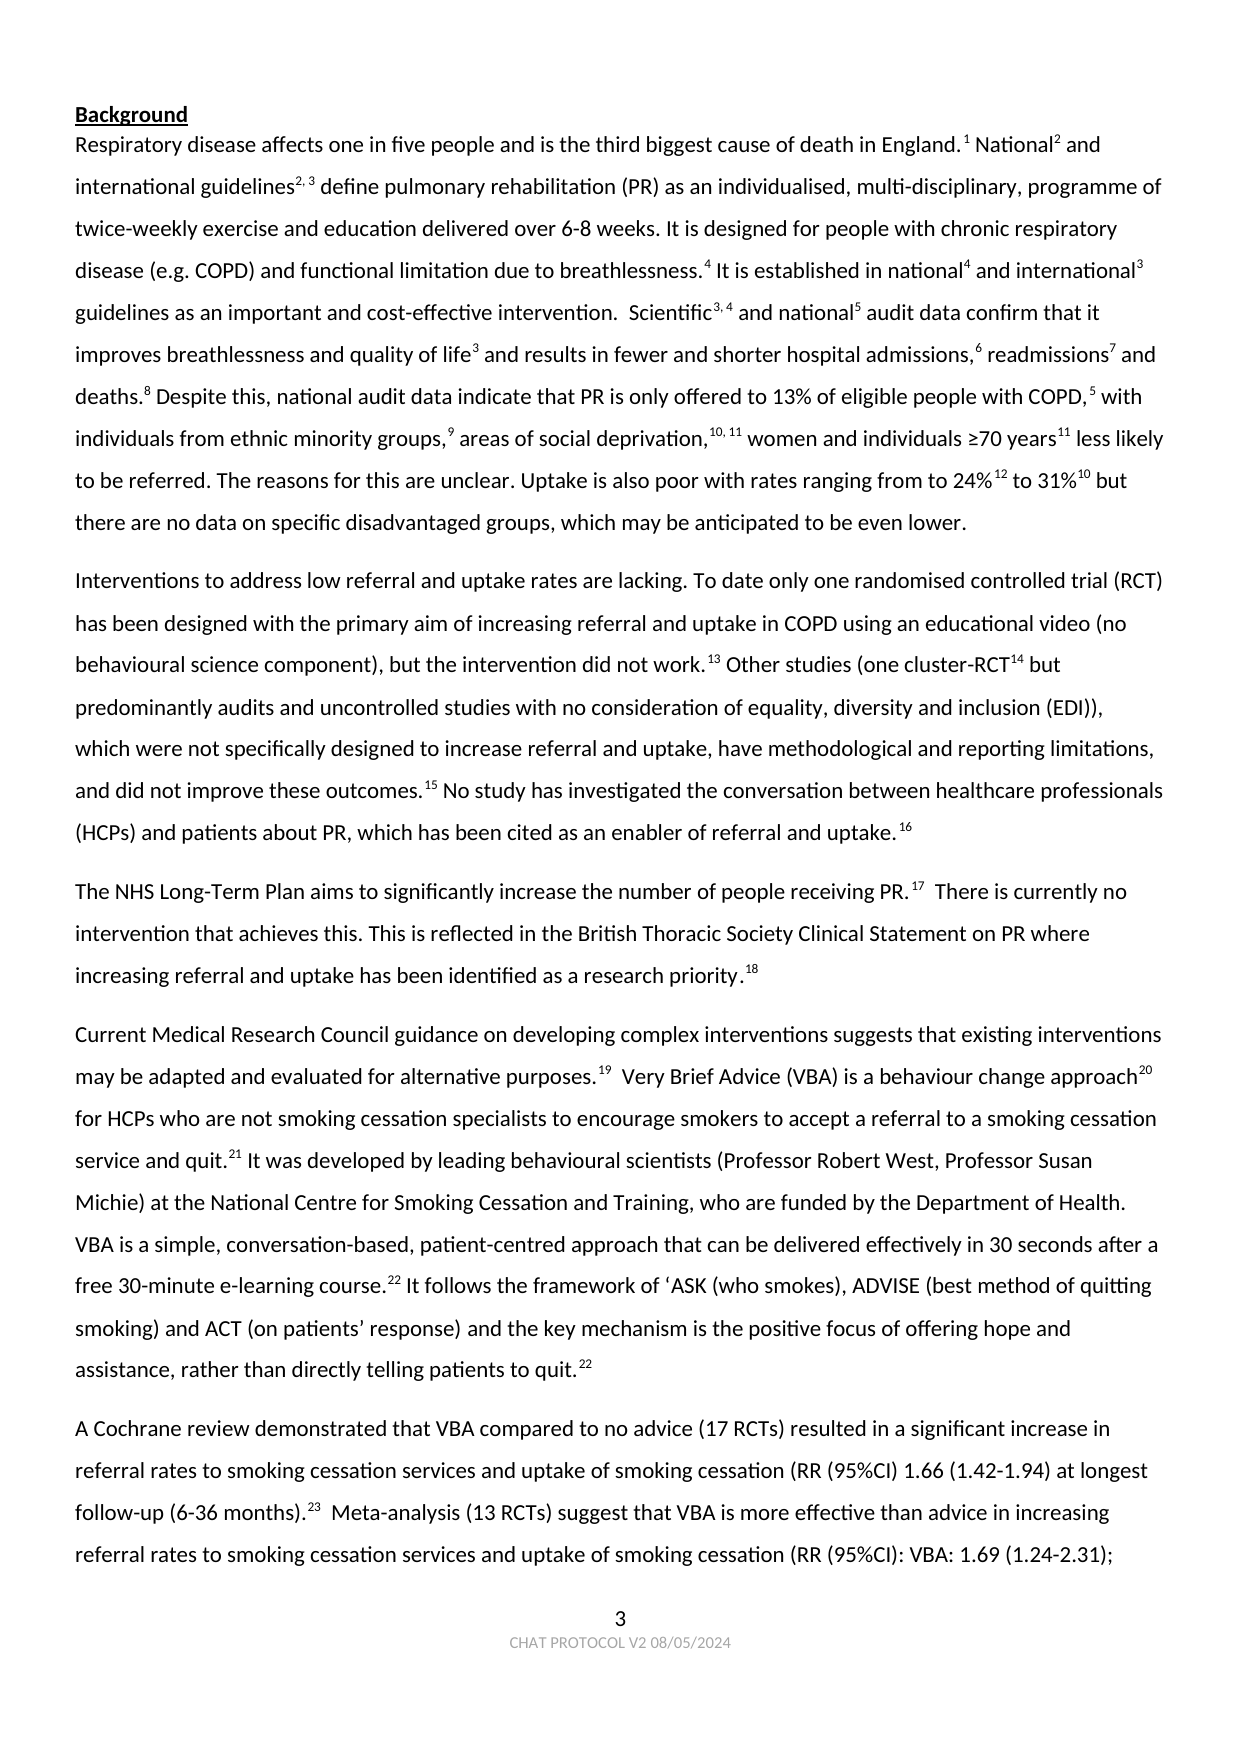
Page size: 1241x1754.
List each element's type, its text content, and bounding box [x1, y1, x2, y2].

text Interventions to address low referral and uptake rates are lacking. To date only one randomised controlled trial (RCT) has been designed with the primary aim of increasing referral and uptake in COPD using an educational video (no behavioural science component), but the intervention did not work. Other studies (one cluster-RCT but predominantly audits and uncontrolled studies with no consideration of equality, diversity and inclusion (EDI)), which were not specifically designed to increase referral and uptake, have methodological and reporting limitations, and did not improve these outcomes. No study has investigated the conversation between healthcare professionals (HCPs) and patients about PR, which has been cited as an enabler of referral and uptake. [75, 567, 1165, 847]
text Current Medical Research Council guidance on developing complex interventions suggests that existing interventions may be adapted and evaluated for alternative purposes. Very Brief Advice (VBA) is a behaviour change approach for HCPs who are not smoking cessation specialists to encourage smokers to accept a referral to a smoking cessation service and quit. It was developed by leading behavioural scientists (Professor Robert West, Professor Susan Michie) at the National Centre for Smoking Cessation and Training, who are funded by the Department of Health. VBA is a simple, conversation-based, patient-centred approach that can be delivered effectively in 30 seconds after a free 30-minute e-learning course. It follows the framework of ‘ASK (who smokes), ADVISE (best method of quitting smoking) and ACT (on patients’ response) and the key mechanism is the positive focus of offering hope and assistance, rather than directly telling patients to quit. [75, 1020, 1165, 1384]
text The NHS Long-Term Plan aims to significantly increase the number of people receiving PR. There is currently no intervention that achieves this. This is reflected in the British Thoracic Society Clinical Statement on PR where increasing referral and uptake has been identified as a research priority. [75, 877, 1165, 989]
text Respiratory disease affects one in five people and is the third biggest cause of death in England. National and international guidelines define pulmonary rehabilitation (PR) as an individualised, multi-disciplinary, programme of twice-weekly exercise and education delivered over 6-8 weeks. It is designed for people with chronic respiratory disease (e.g. COPD) and functional limitation due to breathlessness. It is established in national and international guidelines as an important and cost-effective intervention. Scientific and national audit data confirm that it improves breathlessness and quality of life and results in fewer and shorter hospital admissions, readmissions and deaths. Despite this, national audit data indicate that PR is only offered to 13% of eligible people with COPD, with individuals from ethnic minority groups, areas of social deprivation, women and individuals ≥70 years less likely to be referred. The reasons for this are unclear. Uptake is also poor with rates ranging from to 24% to 31% but there are no data on specific disadvantaged groups, which may be anticipated to be even lower. [75, 130, 1165, 536]
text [75, 1414, 1165, 1568]
subtitle Background [75, 100, 1165, 128]
